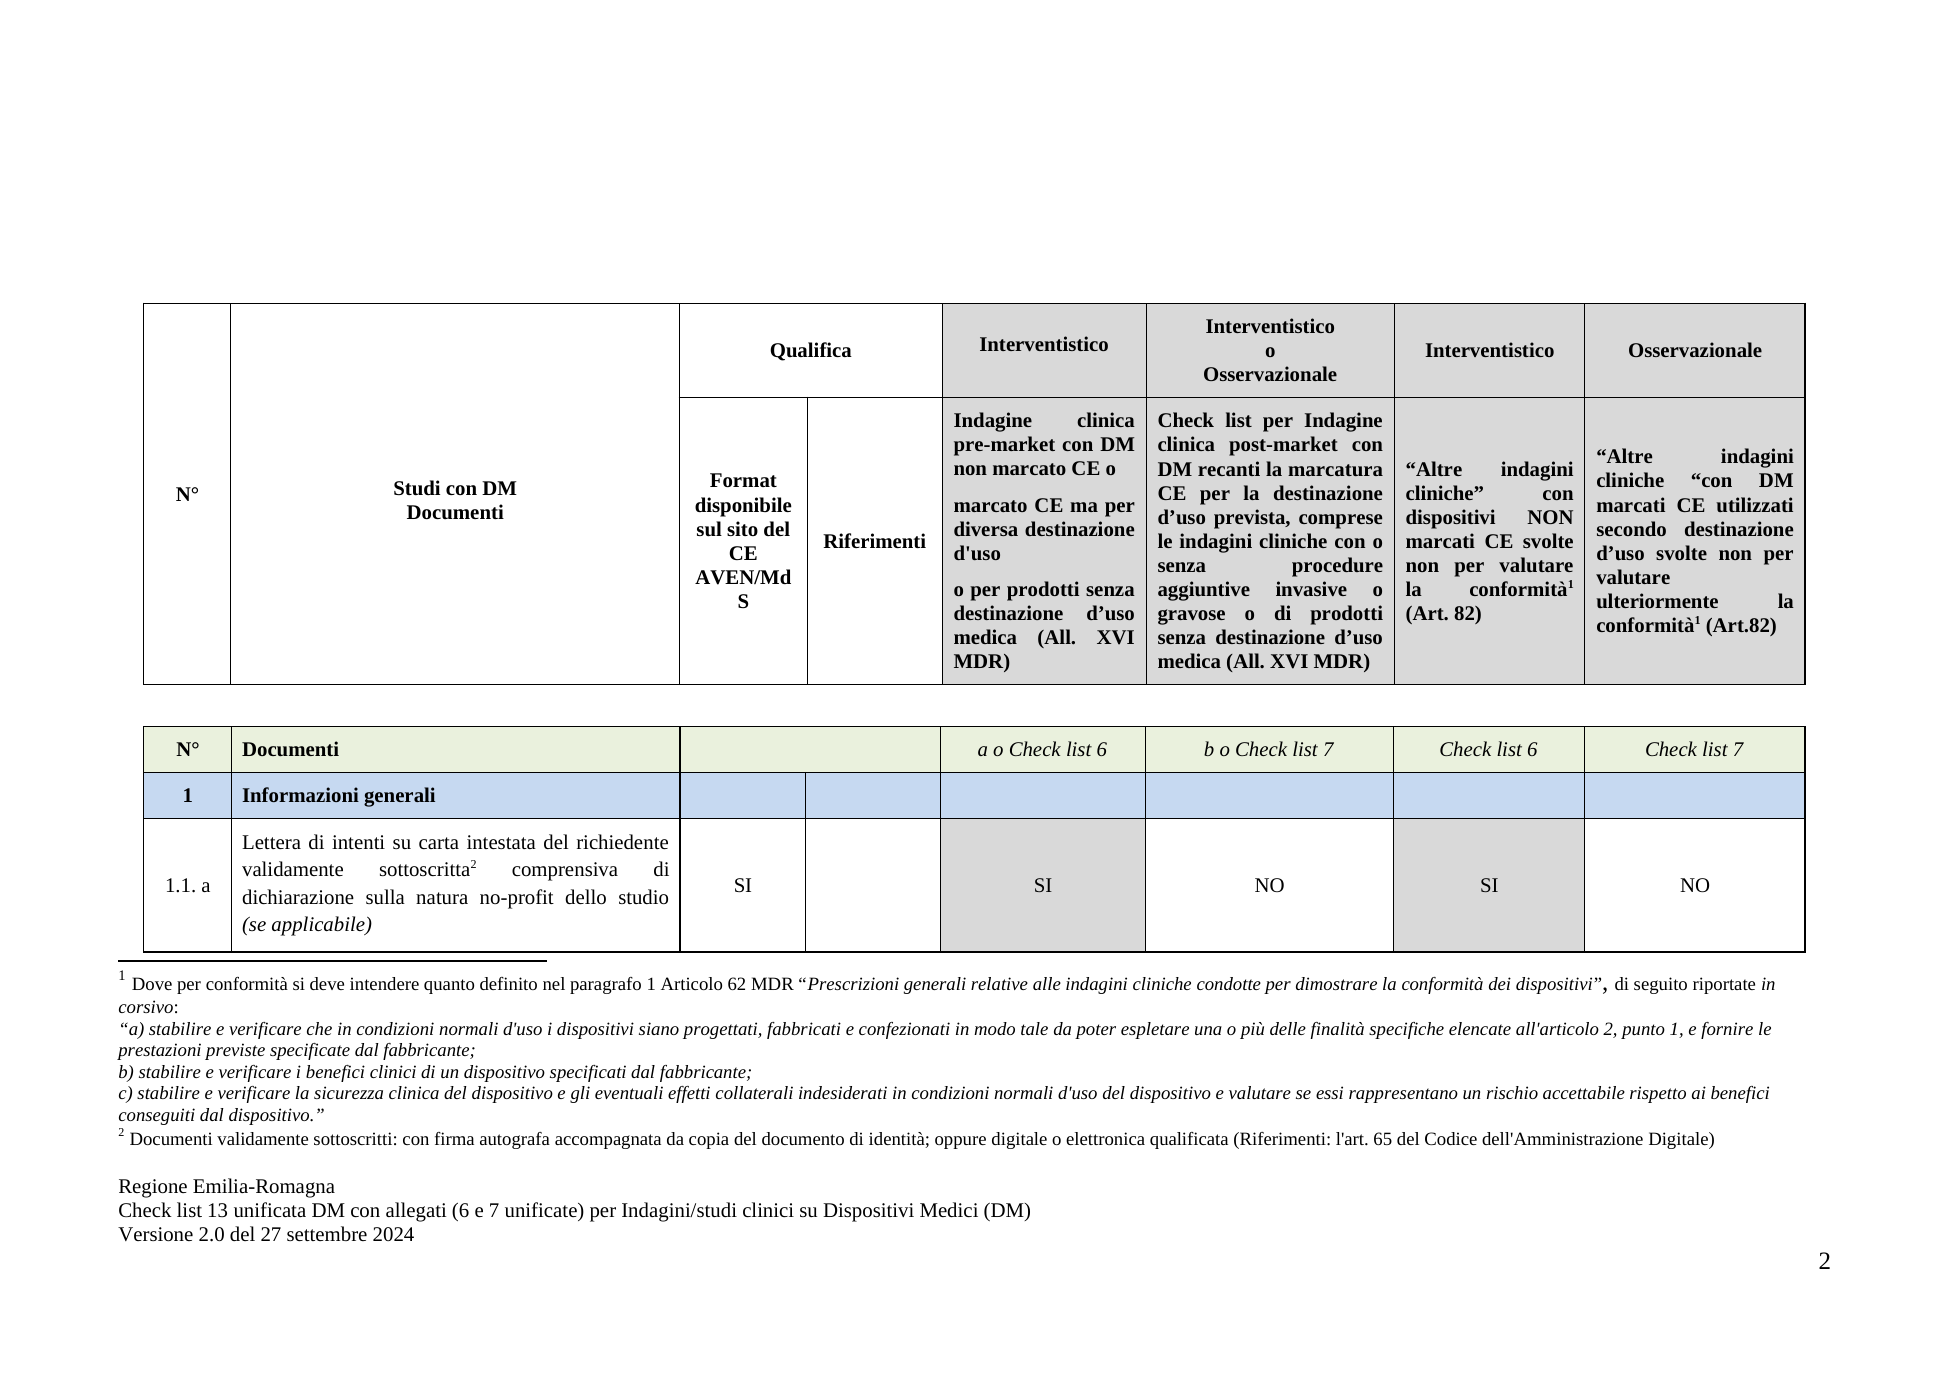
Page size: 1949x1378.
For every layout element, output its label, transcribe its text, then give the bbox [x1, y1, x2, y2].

table_cell SI [1394, 819, 1584, 951]
table_cell Informazioni generali [232, 773, 679, 818]
table_cell Riferimenti [808, 398, 942, 684]
table_header Interventistico o Osservazionale [1147, 304, 1394, 397]
table_header Qualifica [680, 304, 942, 397]
table_header N° [144, 727, 231, 772]
table_cell NO [1146, 819, 1393, 951]
table_cell [1394, 773, 1584, 818]
table_header Check list 7 [1585, 727, 1804, 772]
table_cell [941, 773, 1145, 818]
table_header [681, 727, 940, 772]
table_cell “Altre indagini cliniche “con DM marcati CE utilizzati secondo destinazione d’uso svolte non per valutare ulteriormente la conformità1 (Art.82) [1585, 398, 1804, 684]
table_cell [1146, 773, 1393, 818]
table_header Osservazionale [1585, 304, 1804, 397]
table_header Interventistico [1395, 304, 1584, 397]
table_cell [806, 773, 940, 818]
table_cell 1 [144, 773, 231, 818]
table_cell NO [1585, 819, 1804, 951]
table_cell Check list per Indagine clinica post-market con DM recanti la marcatura CE per la destinazione d’uso prevista, comprese le indagini cliniche con o senza procedure aggiuntive invasive o gravose o di prodotti senza destinazione d’uso medica (All. XVI MDR) [1147, 398, 1394, 684]
table_cell Lettera di intenti su carta intestata del richiedente validamente sottoscritta comprensiva di dichiarazione sulla natura no-profit dello studio (se applicabile) [232, 819, 679, 951]
table_cell 1.1. a [144, 819, 231, 951]
table_cell SI [681, 819, 805, 951]
table_header Documenti [232, 727, 679, 772]
table_cell Indagine clinica pre-market con DM non marcato CE o marcato CE ma per diversa destinazione d'uso o per prodotti senza destinazione d’uso medica (All. XVI MDR) [943, 398, 1146, 684]
table_header N° [144, 304, 230, 684]
table_header Studi con DM Documenti [231, 304, 679, 684]
table_header Interventistico [943, 304, 1146, 397]
table_cell SI [941, 819, 1145, 951]
table_cell Format disponibile sul sito del CE AVEN/MdS [680, 398, 807, 684]
table_cell [1585, 773, 1804, 818]
table_cell “Altre indagini cliniche” con dispositivi NON marcati CE svolte non per valutare la conformità (Art. 82) [1395, 398, 1584, 684]
table_header b o Check list 7 [1146, 727, 1393, 772]
table_cell [681, 773, 805, 818]
table_header Check list 6 [1394, 727, 1584, 772]
table_header a o Check list 6 [941, 727, 1145, 772]
table_cell [806, 819, 940, 951]
